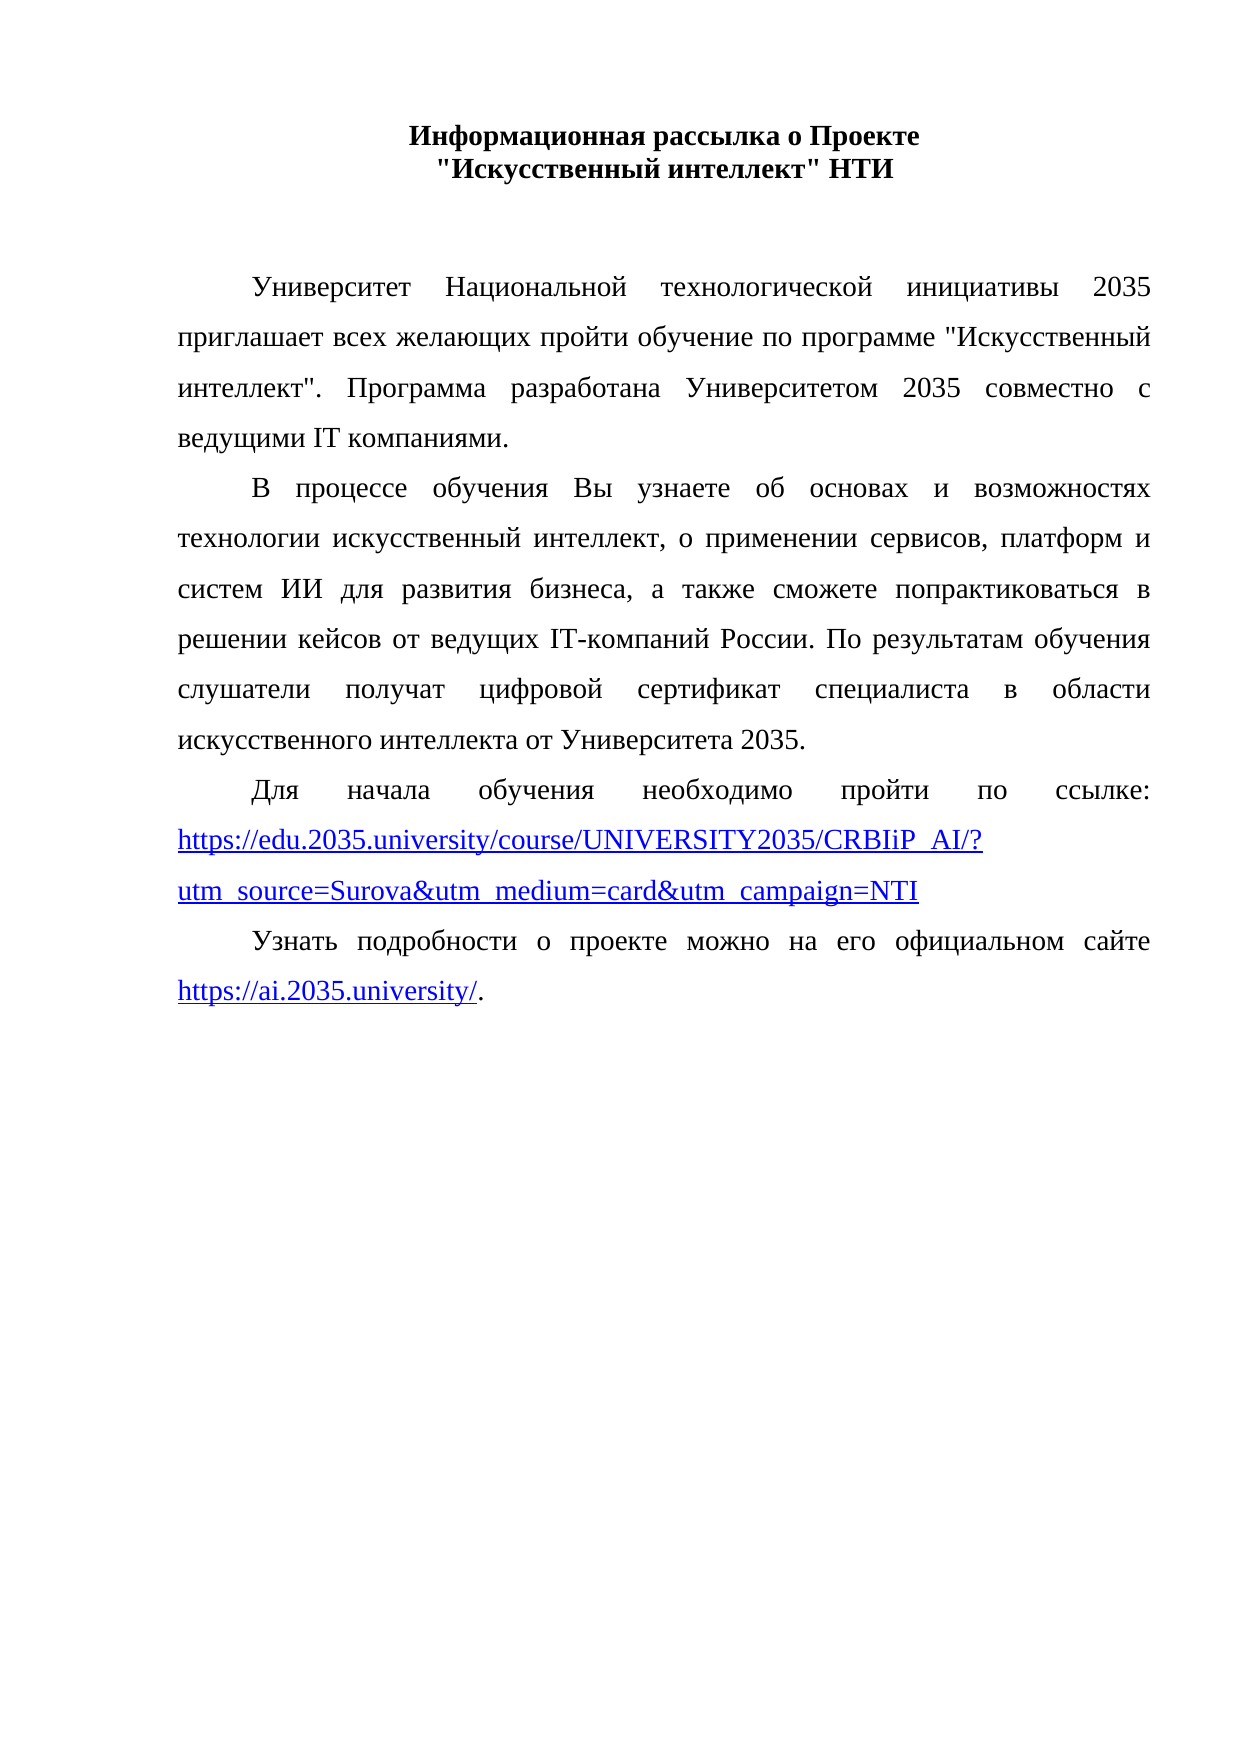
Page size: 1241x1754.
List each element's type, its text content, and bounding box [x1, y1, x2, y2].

text Для начала обучения необходимо пройти по ссылке: https://edu.2035.university/course/UNIVERSITY2035/CRBIiP_AI/?utm_source=Surova&utm_medium=card&utm_campaign=NTI [177, 772, 1152, 906]
text Информационная рассылка о Проекте [177, 118, 1152, 152]
text Университет Национальной технологической инициативы 2035 приглашает всех желающих пройти обучение по программе "Искусственный интеллект". Программа разработана Университетом 2035 совместно с ведущими IT компаниями. [177, 269, 1152, 453]
text В процессе обучения Вы узнаете об основах и возможностях технологии искусственный интеллект, о применении сервисов, платформ и систем ИИ для развития бизнеса, а также сможете попрактиковаться в решении кейсов от ведущих IT-компаний России. По результатам обучения слушатели получат цифровой сертификат специалиста в области искусственного интеллекта от Университета 2035. [177, 470, 1152, 755]
text "Искусственный интеллект" НТИ [177, 152, 1152, 185]
text Узнать подробности о проекте можно на его официальном сайте https://ai.2035.university/. [177, 923, 1152, 1007]
